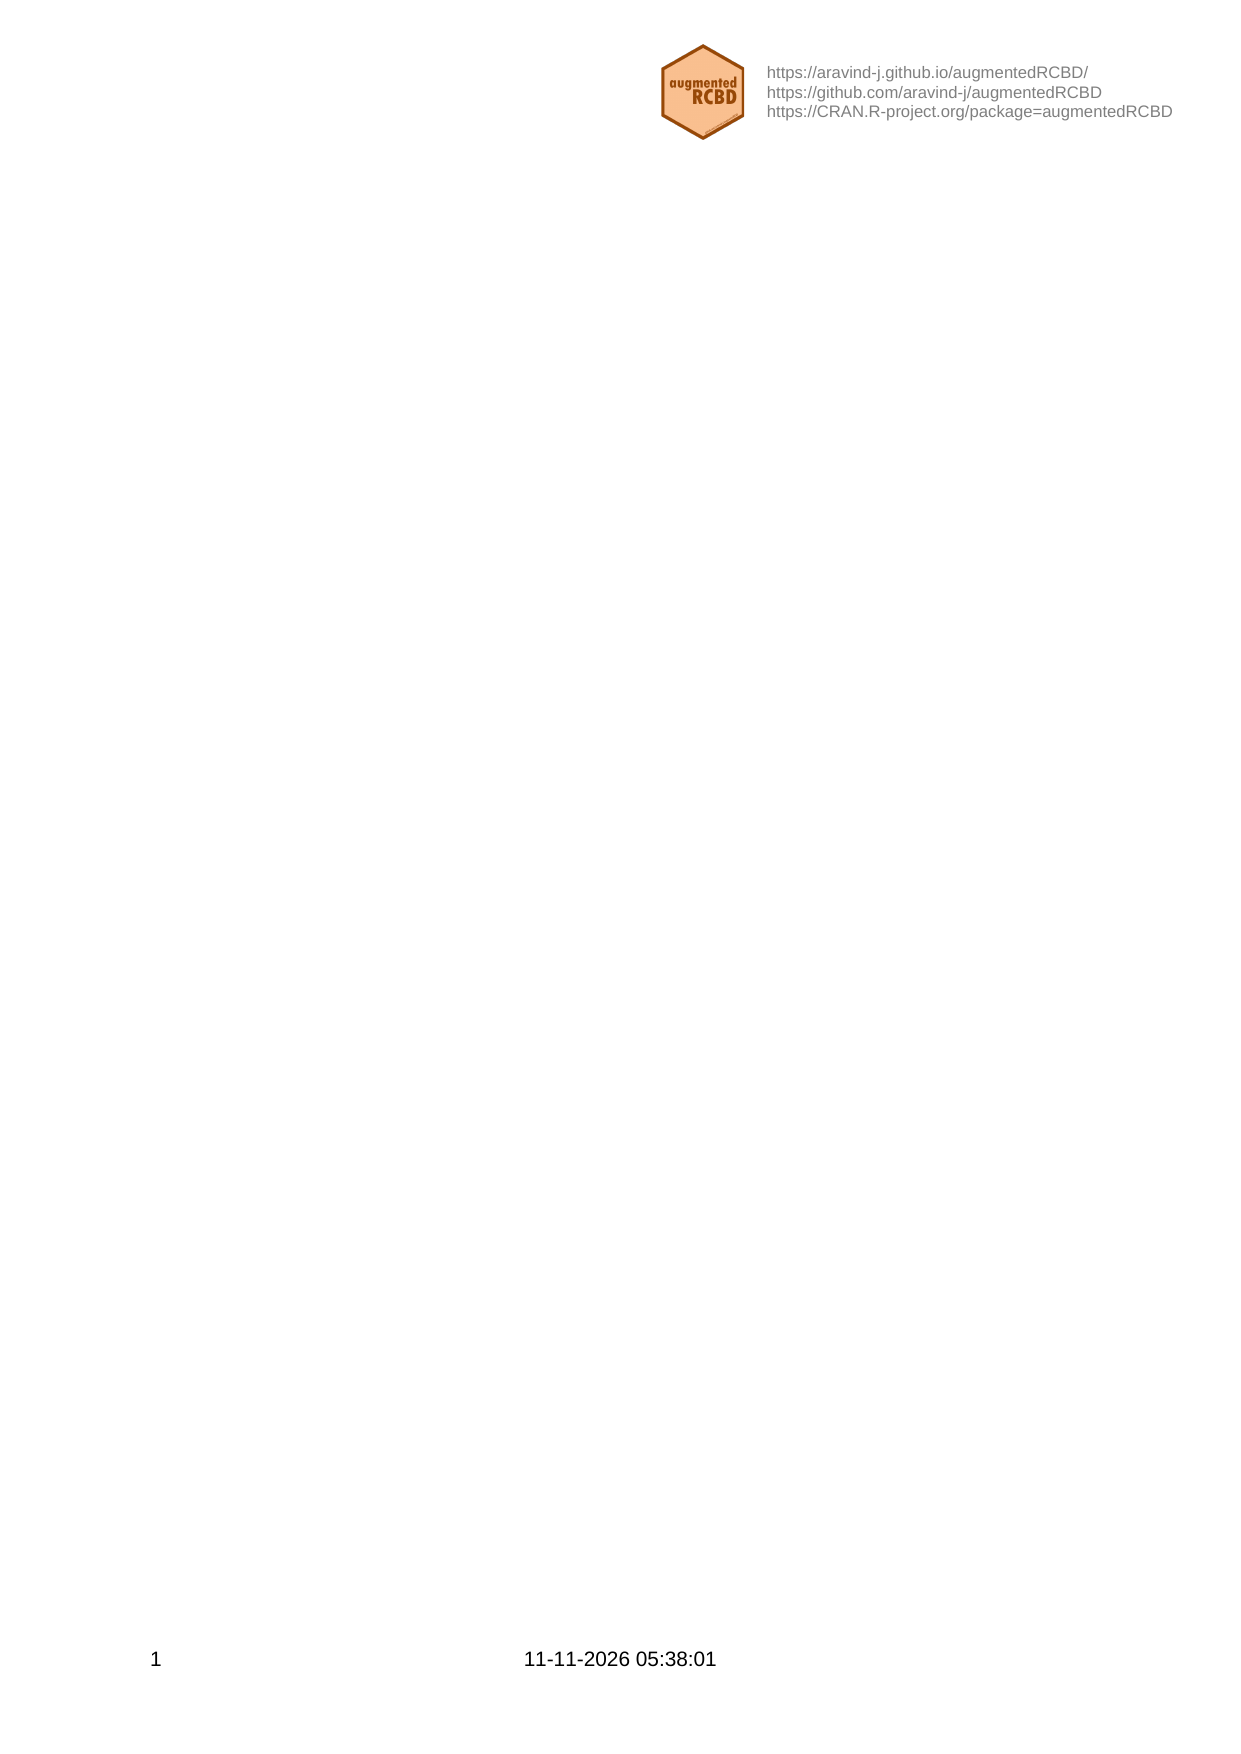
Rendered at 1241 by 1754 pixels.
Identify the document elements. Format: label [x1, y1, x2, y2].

picture [661, 44, 745, 140]
